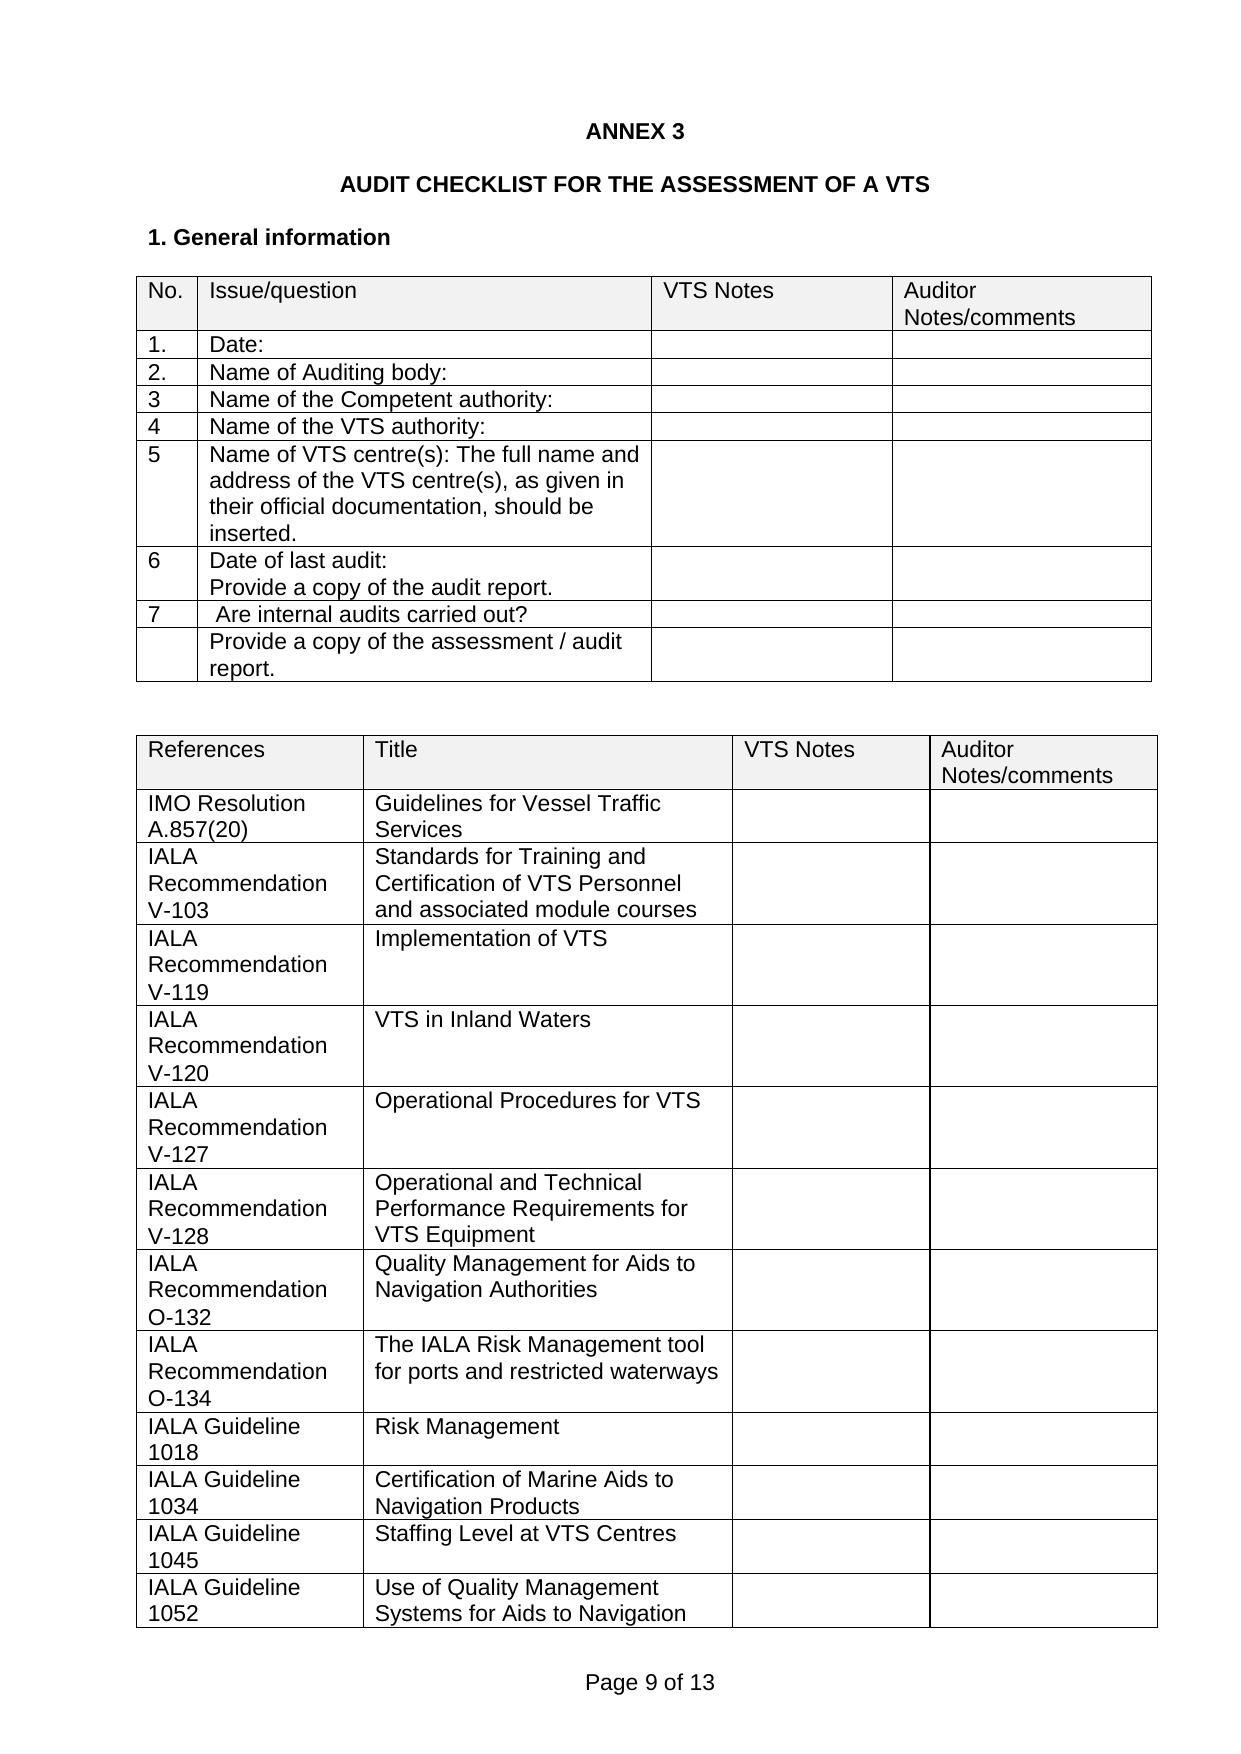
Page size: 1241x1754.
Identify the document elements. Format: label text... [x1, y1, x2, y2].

table_header Issue/question [198, 277, 651, 330]
table_cell Implementation of VTS [364, 925, 732, 1005]
table_cell [931, 925, 1157, 1005]
table_cell Risk Management [364, 1413, 732, 1465]
table_header VTS Notes [652, 277, 892, 330]
table_cell IALA Recommendation V‐127 [137, 1087, 363, 1168]
table_cell [652, 547, 892, 600]
table_cell IALA Recommendation V‐119 [137, 925, 363, 1005]
table_cell IALA Recommendation V‐103 [137, 843, 363, 923]
table_cell [733, 925, 929, 1005]
table_cell [931, 1169, 1157, 1249]
table_header Auditor Notes/comments [893, 277, 1151, 330]
table_cell [137, 628, 197, 681]
table_cell IALA Guideline 1045 [137, 1520, 363, 1573]
table_cell [652, 601, 892, 627]
table_cell [931, 1250, 1157, 1330]
table_cell Date: [198, 331, 651, 357]
table_cell [733, 1006, 929, 1086]
table_cell IALA Recommendation O‐134 [137, 1331, 363, 1412]
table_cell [364, 1574, 732, 1627]
table_cell [652, 359, 892, 385]
table_cell [733, 843, 929, 923]
table_cell Quality Management for Aids to Navigation Authorities [364, 1250, 732, 1330]
table_cell Are internal audits carried out? [198, 601, 651, 627]
table_cell [893, 386, 1151, 412]
table_cell Operational and Technical Performance Requirements for VTS Equipment [364, 1169, 732, 1249]
table_cell [652, 413, 892, 439]
table_cell Provide a copy of the assessment / audit report. [198, 628, 651, 681]
table_cell IALA Recommendation V‐120 [137, 1006, 363, 1086]
table_cell [893, 601, 1151, 627]
table_cell [733, 1331, 929, 1412]
table_cell [893, 359, 1151, 385]
table_cell [931, 1574, 1157, 1627]
table_cell [733, 1574, 929, 1627]
table_cell IALA Guideline 1052 [137, 1574, 363, 1627]
table_cell 3 [137, 386, 197, 412]
table_cell Name of the Competent authority: [198, 386, 651, 412]
table_cell [931, 790, 1157, 842]
table_cell [652, 441, 892, 546]
table_cell IALA Guideline 1034 [137, 1466, 363, 1519]
table_cell 5 [137, 441, 197, 546]
table_cell Standards for Training and Certification of VTS Personnel and associated module courses [364, 843, 732, 923]
table_cell Name of the VTS authority: [198, 413, 651, 439]
table_cell IALA Recommendation O‐132 [137, 1250, 363, 1330]
table_header References [137, 736, 363, 788]
table_cell [931, 1413, 1157, 1465]
table_cell [931, 1520, 1157, 1573]
table_cell IMO Resolution A.857(20) [137, 790, 363, 842]
table_cell [733, 1413, 929, 1465]
table_cell 2. [137, 359, 197, 385]
text ANNEX 3 [148, 118, 1122, 144]
table_cell Name of VTS centre(s): The full name and address of the VTS centre(s), as given in their official documentation, should be inserted. [198, 441, 651, 546]
table_cell Operational Procedures for VTS [364, 1087, 732, 1168]
table_cell 7 [137, 601, 197, 627]
table_cell [652, 331, 892, 357]
table_cell 6 [137, 547, 197, 600]
table_cell [931, 1466, 1157, 1519]
table_cell [893, 547, 1151, 600]
table_cell [931, 1087, 1157, 1168]
table_cell [733, 790, 929, 842]
table_cell [733, 1169, 929, 1249]
table_cell Name of Auditing body: [198, 359, 651, 385]
table_cell [652, 628, 892, 681]
table_cell [893, 413, 1151, 439]
table_cell 4 [137, 413, 197, 439]
table_cell Certification of Marine Aids to Navigation Products [364, 1466, 732, 1519]
table_cell IALA Recommendation V‐128 [137, 1169, 363, 1249]
table_cell [733, 1520, 929, 1573]
text AUDIT CHECKLIST FOR THE ASSESSMENT OF A VTS [148, 171, 1122, 197]
table_cell [931, 843, 1157, 923]
table_cell [652, 386, 892, 412]
table_header Title [364, 736, 732, 788]
table_cell Guidelines for Vessel Traffic Services [364, 790, 732, 842]
text 1. General information [148, 223, 1122, 250]
table_cell IALA Guideline 1018 [137, 1413, 363, 1465]
table_cell [733, 1250, 929, 1330]
table_cell 1. [137, 331, 197, 357]
table_cell VTS in Inland Waters [364, 1006, 732, 1086]
table_cell [893, 628, 1151, 681]
table_header No. [137, 277, 197, 330]
table_header Auditor Notes/comments [931, 736, 1157, 788]
table_cell [733, 1466, 929, 1519]
table_cell [733, 1087, 929, 1168]
table_cell [931, 1006, 1157, 1086]
table_cell Date of last audit: Provide a copy of the audit report. [198, 547, 651, 600]
table_header VTS Notes [733, 736, 929, 788]
table_cell [893, 331, 1151, 357]
table_cell [931, 1331, 1157, 1412]
table_cell [893, 441, 1151, 546]
table_cell Staffing Level at VTS Centres [364, 1520, 732, 1573]
table_cell The IALA Risk Management tool for ports and restricted waterways [364, 1331, 732, 1412]
